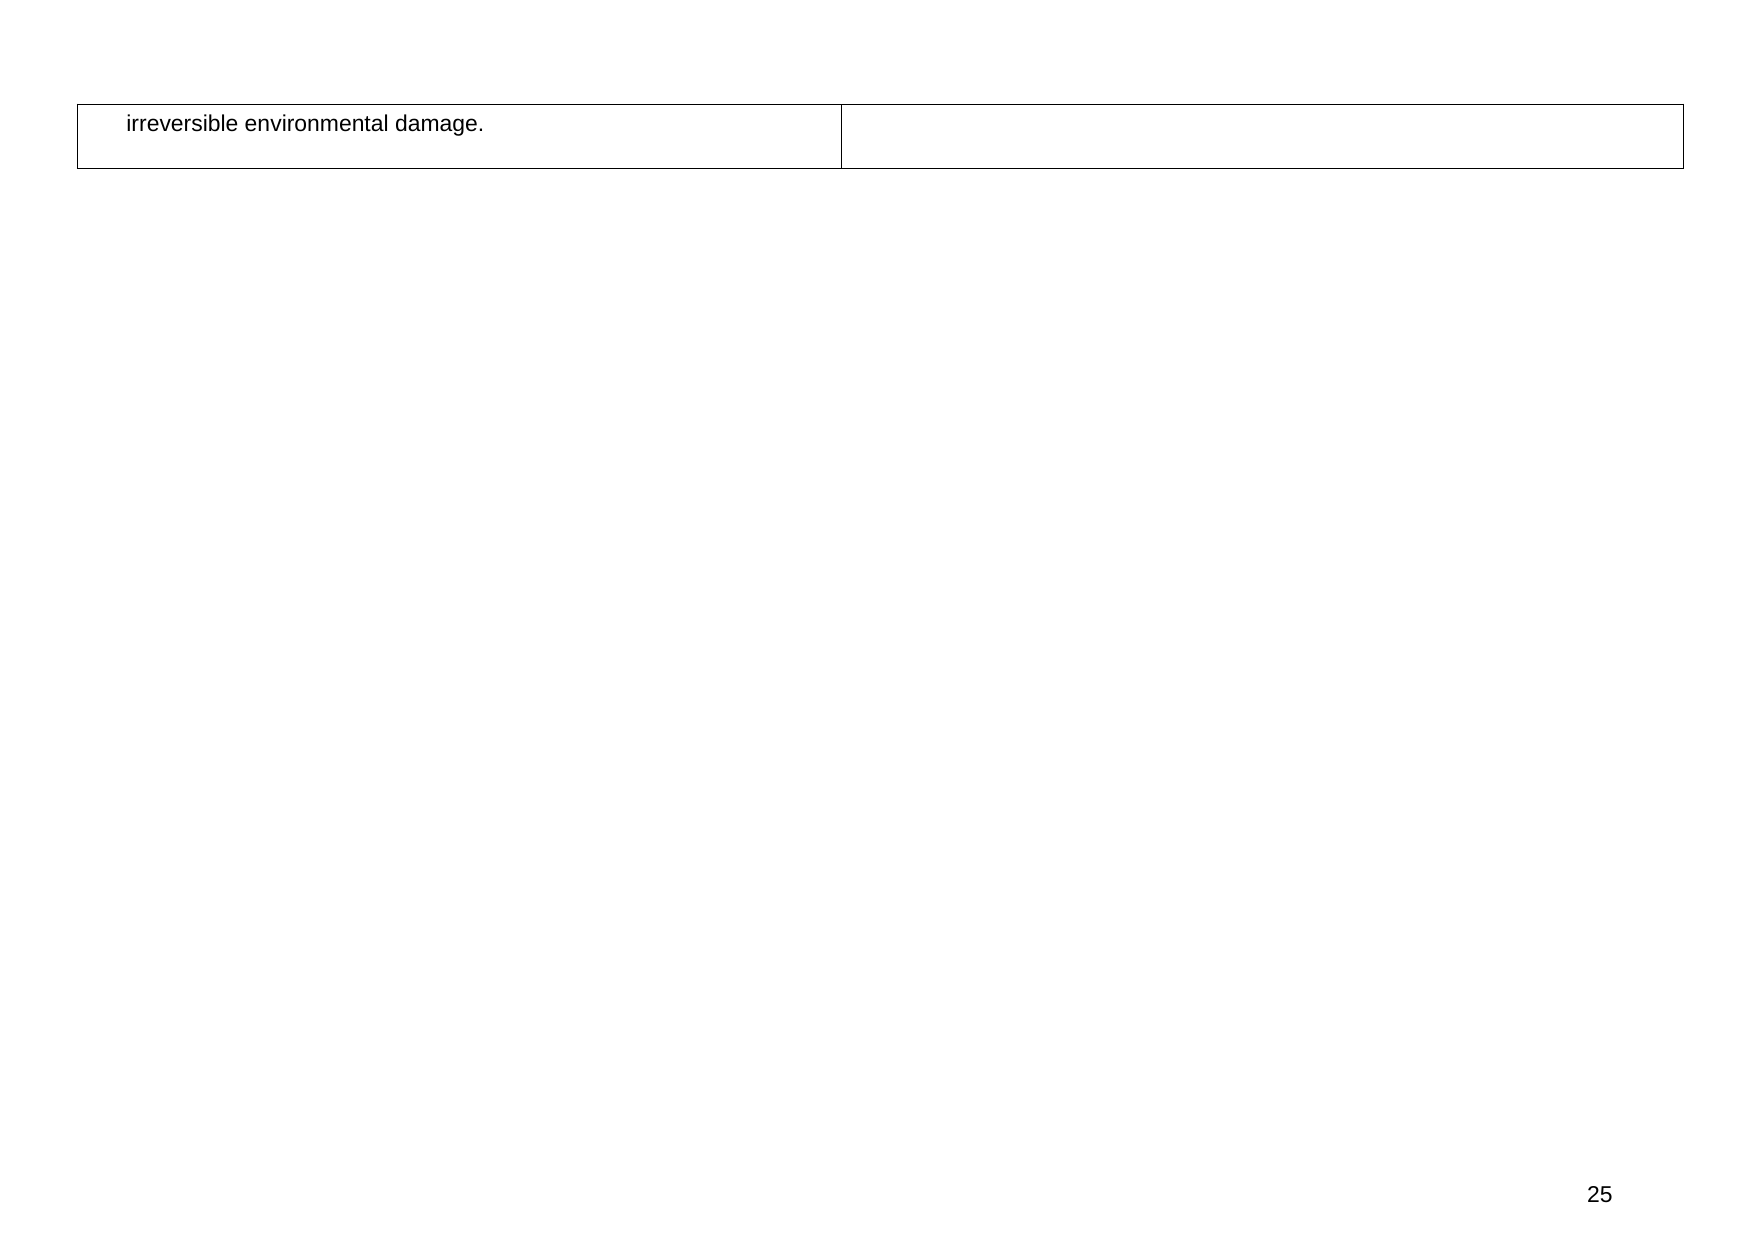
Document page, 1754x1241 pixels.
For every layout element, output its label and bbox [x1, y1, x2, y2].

table_cell [78, 105, 841, 167]
table_cell [842, 105, 1683, 167]
